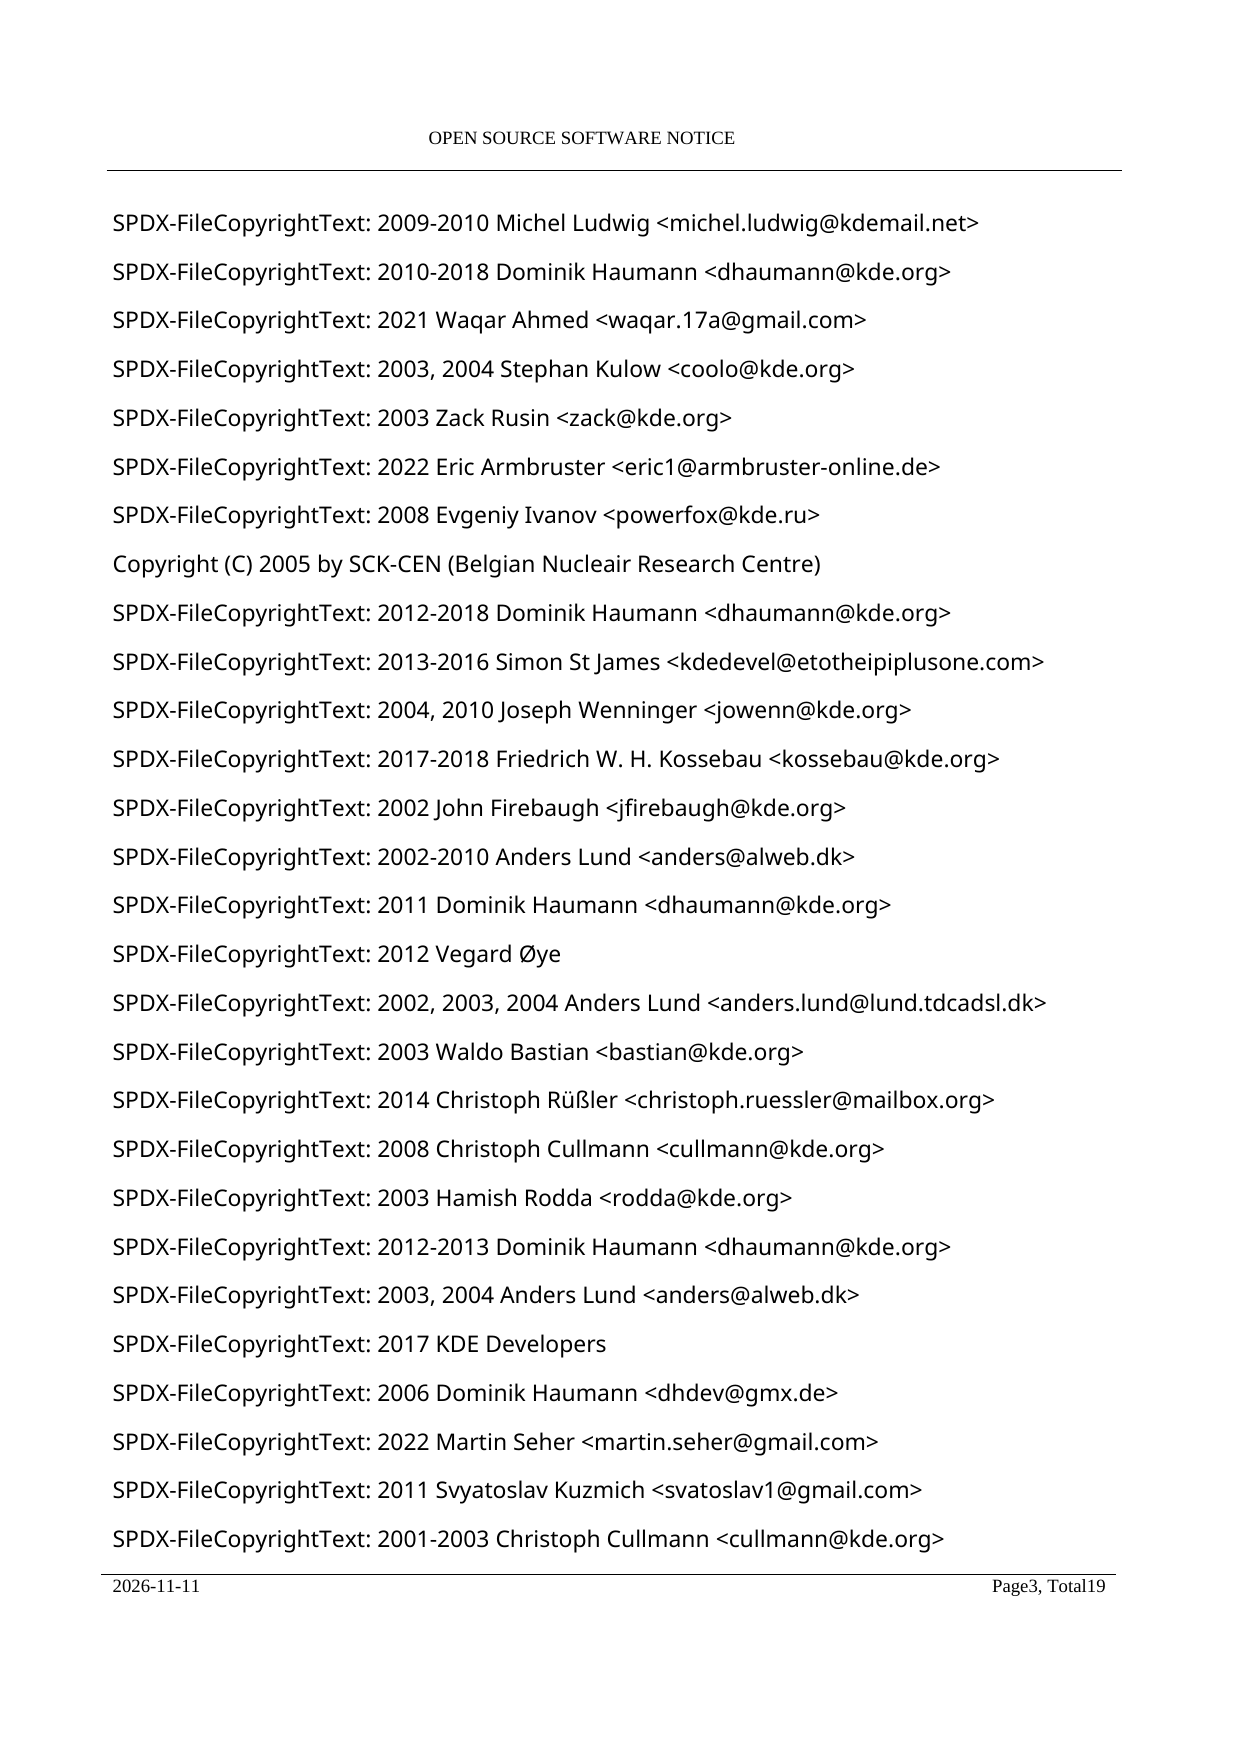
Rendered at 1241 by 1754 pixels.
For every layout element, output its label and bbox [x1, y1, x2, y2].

text [112, 206, 1128, 1555]
